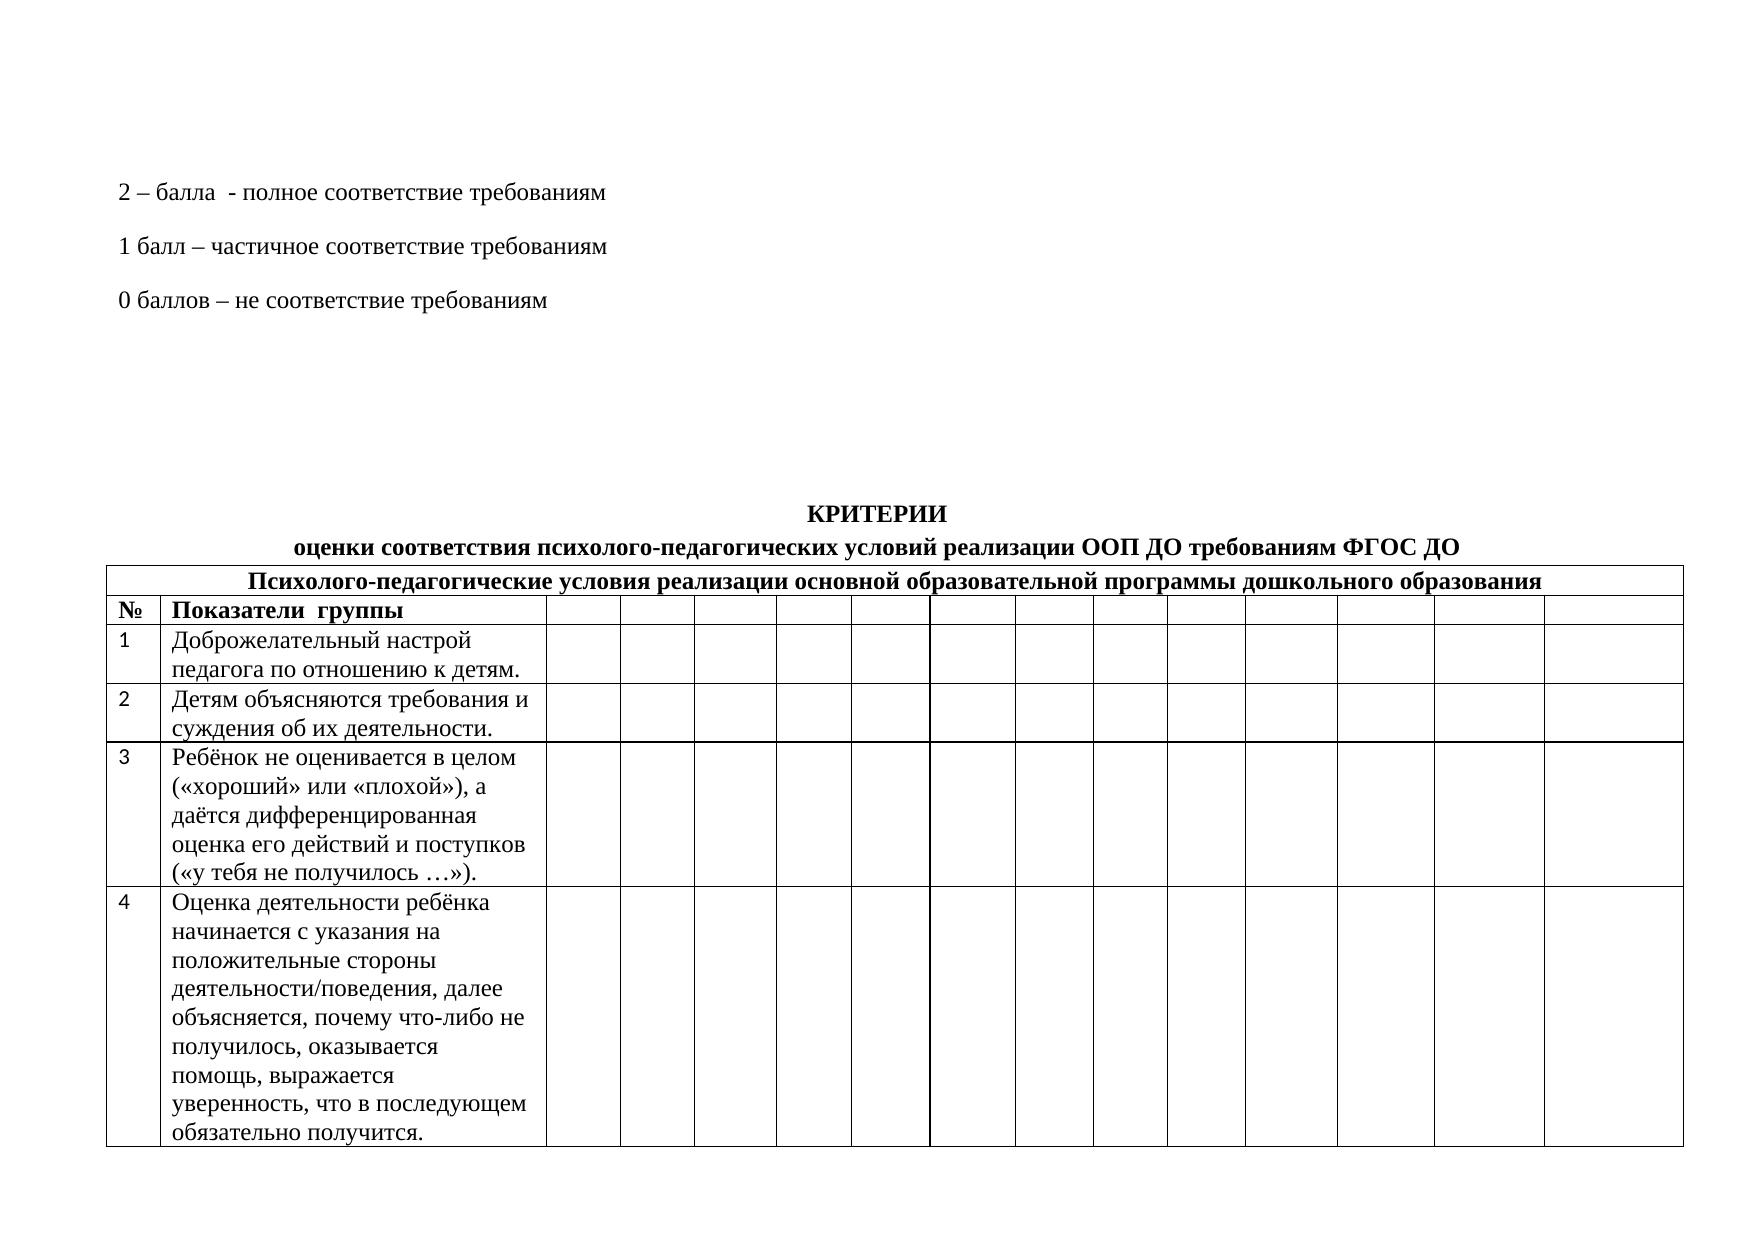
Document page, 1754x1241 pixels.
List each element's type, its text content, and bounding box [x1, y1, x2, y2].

table_cell [1246, 684, 1337, 741]
table_cell [852, 684, 929, 741]
table_cell [1094, 596, 1167, 624]
table_cell Доброжелательный настрой педагога по отношению к детям. [161, 625, 546, 683]
table_cell Детям объясняются требования и суждения об их деятельности. [161, 684, 546, 741]
table_cell [1545, 625, 1683, 683]
table_cell 1 [107, 625, 160, 683]
table_cell [1435, 743, 1544, 886]
table_cell [1338, 684, 1434, 741]
table_cell [695, 596, 776, 624]
table_cell [1016, 625, 1093, 683]
table_cell [695, 743, 776, 886]
table_cell [931, 887, 1015, 1146]
table_cell [1168, 684, 1245, 741]
table_cell [1545, 887, 1683, 1146]
table_cell [621, 684, 694, 741]
table_cell [621, 887, 694, 1146]
table_cell [1016, 743, 1093, 886]
text КРИТЕРИИ [118, 499, 1636, 527]
table_cell [1016, 887, 1093, 1146]
table_cell [547, 743, 620, 886]
table_cell [1435, 625, 1544, 683]
table_cell 2 [107, 684, 160, 741]
table_cell [852, 596, 929, 624]
table_cell [777, 625, 851, 683]
text 0 баллов – не соответствие требованиям [118, 285, 1636, 314]
table_cell [1545, 596, 1683, 624]
table_cell [931, 625, 1015, 683]
table_header Психолого-педагогические условия реализации основной образовательной программы дошкольного образования [107, 566, 1683, 594]
table_cell Показатели группы [161, 596, 546, 624]
table_cell Ребёнок не оценивается в целом («хороший» или «плохой»), а даётся дифференцированная оценка его действий и поступков («у тебя не получилось …»). [161, 743, 546, 886]
table_cell [931, 743, 1015, 886]
table_cell [852, 743, 929, 886]
table_cell [931, 596, 1015, 624]
table_cell [1545, 743, 1683, 886]
table_cell [1338, 596, 1434, 624]
table_cell [1435, 684, 1544, 741]
text 1 балл – частичное соответствие требованиям [118, 231, 1636, 260]
table_cell [852, 887, 929, 1146]
table_cell [695, 887, 776, 1146]
table_cell [547, 684, 620, 741]
table_cell [1016, 596, 1093, 624]
table_cell [1168, 596, 1245, 624]
table_cell № [107, 596, 160, 624]
table_cell [1338, 887, 1434, 1146]
table_cell [931, 684, 1015, 741]
table_cell [777, 684, 851, 741]
table_cell [1168, 887, 1245, 1146]
table_cell [1338, 743, 1434, 886]
table_cell [547, 887, 620, 1146]
table_cell [547, 596, 620, 624]
table_cell [1246, 887, 1337, 1146]
text 2 – балла - полное соответствие требованиям [118, 177, 1636, 206]
table_cell [1338, 625, 1434, 683]
table_cell [1246, 596, 1337, 624]
table_cell [1094, 684, 1167, 741]
table_cell [1545, 684, 1683, 741]
table_cell [777, 743, 851, 886]
table_cell 4 [107, 887, 160, 1146]
table_cell [852, 625, 929, 683]
table_cell 3 [107, 743, 160, 886]
table_cell [695, 684, 776, 741]
table_cell [695, 625, 776, 683]
table_cell [547, 625, 620, 683]
table_cell [1246, 743, 1337, 886]
table_cell [1435, 887, 1544, 1146]
table_cell [1094, 887, 1167, 1146]
table_cell [1094, 743, 1167, 886]
table_cell [621, 596, 694, 624]
table_cell [1168, 743, 1245, 886]
text оценки соответствия психолого-педагогических условий реализации ООП ДО требованиям ФГОС ДО [118, 532, 1636, 560]
table_cell [777, 596, 851, 624]
table_cell [1094, 625, 1167, 683]
table_cell Оценка деятельности ребёнка начинается с указания на положительные стороны деятельности/поведения, далее объясняется, почему что-либо не получилось, оказывается помощь, выражается уверенность, что в последующем обязательно получится. [161, 887, 546, 1146]
table_cell [621, 743, 694, 886]
table_cell [621, 625, 694, 683]
table_cell [1168, 625, 1245, 683]
table_cell [1246, 625, 1337, 683]
table_cell [777, 887, 851, 1146]
table_cell [1435, 596, 1544, 624]
table_cell [1016, 684, 1093, 741]
